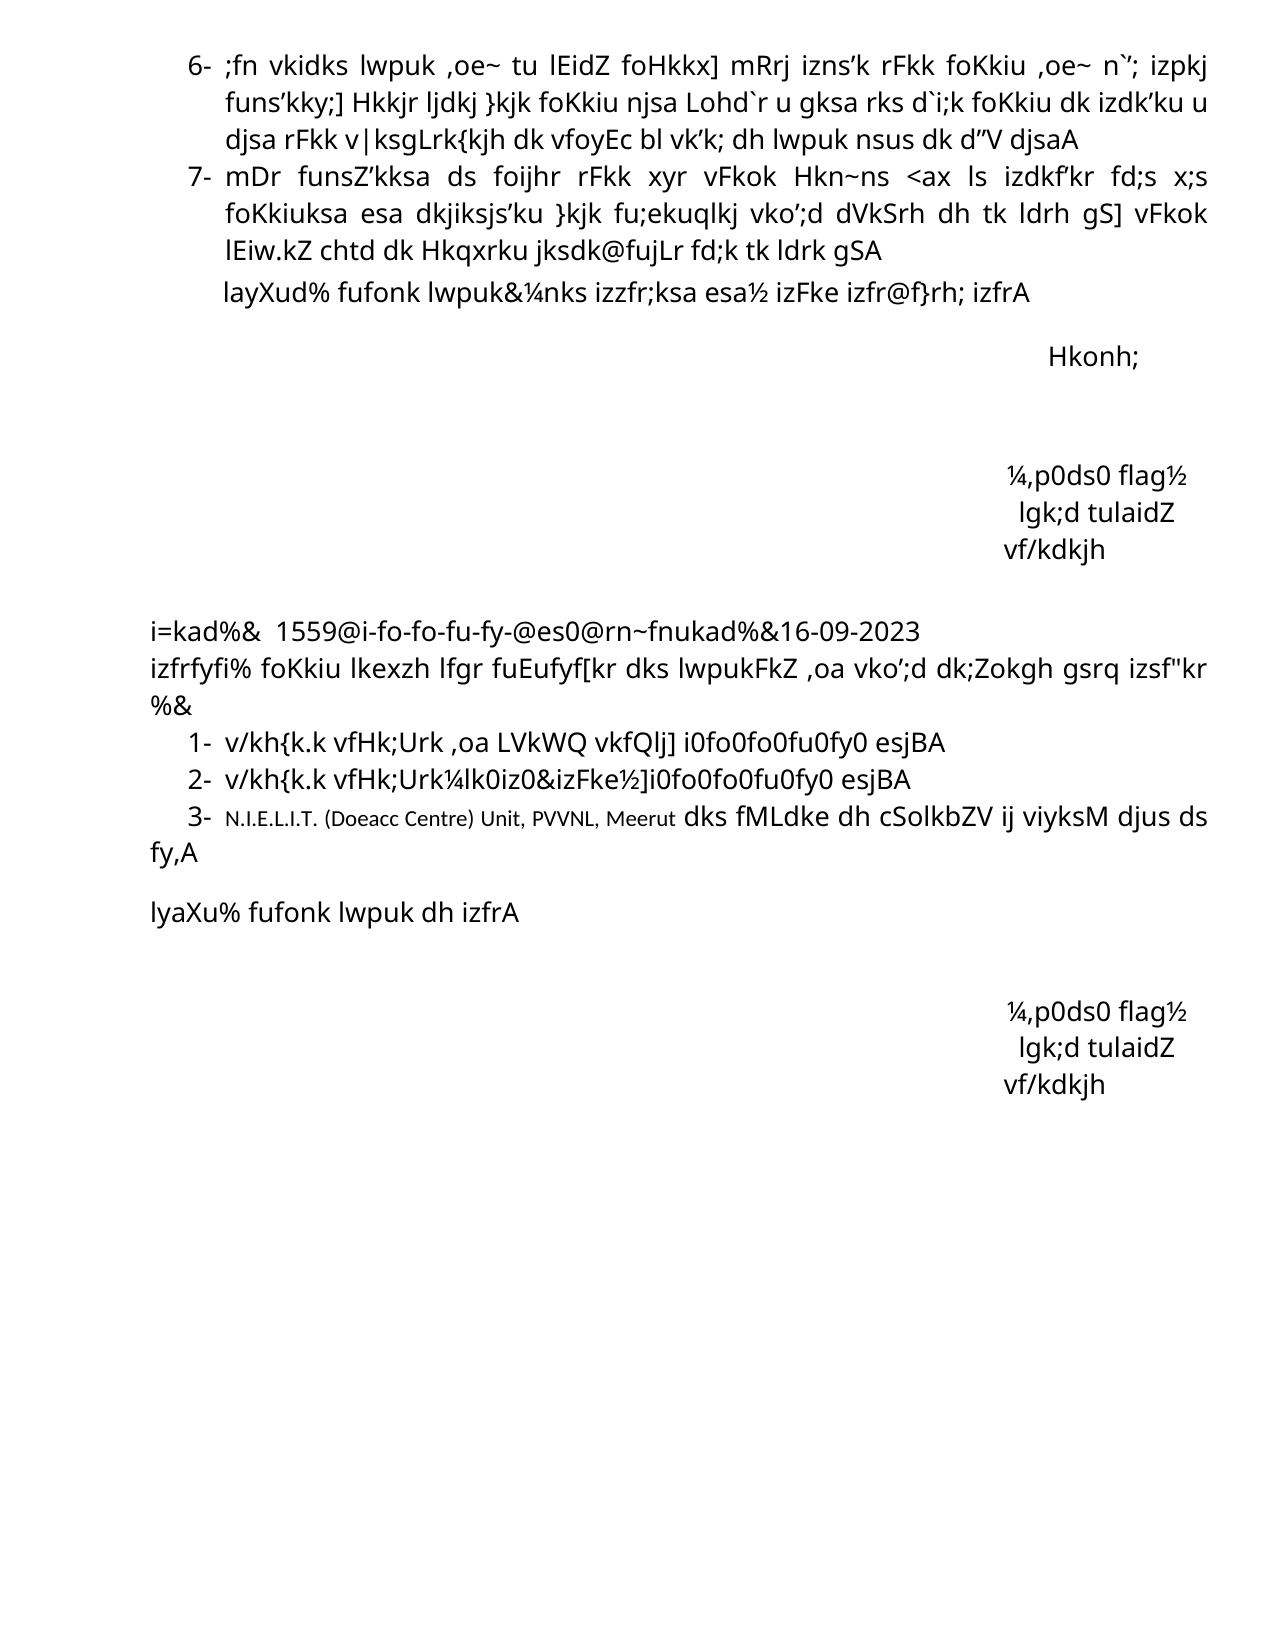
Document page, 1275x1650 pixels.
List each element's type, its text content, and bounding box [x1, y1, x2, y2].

text i=kad%& 1559@i-fo-fo-fu-fy-@es0@rn~fnukad%&16-09-2023 [150, 613, 1209, 649]
list ;fn vkidks lwpuk ,oe~ tu lEidZ foHkkx] mRrj izns’k rFkk foKkiu ,oe~ n`’; izpkj funs’kky;] Hkkjr ljdkj }kjk foKkiu njsa Lohd`r u gksa rks d`i;k foKkiu dk izdk’ku u djsa rFkk v|ksgLrk{kjh dk vfoyEc bl vk’k; dh lwpuk nsus dk d”V djsaA [187, 47, 1209, 157]
text lyaXu% fufonk lwpuk dh izfrA [150, 893, 1229, 930]
text ¼,p0ds0 flag½ [900, 992, 1209, 1029]
list mDr funsZ’kksa ds foijhr rFkk xyr vFkok Hkn~ns <ax ls izdkf’kr fd;s x;s foKkiuksa esa dkjiksjs’ku }kjk fu;ekuqlkj vko’;d dVkSrh dh tk ldrh gS] vFkok lEiw.kZ chtd dk Hkqxrku jksdk@fujLr fd;k tk ldrk gSA [187, 157, 1209, 268]
list v/kh{k.k vfHk;Urk¼lk0iz0&izFke½]i0fo0fo0fu0fy0 esjBA [150, 760, 1209, 797]
list N.I.E.L.I.T. (Doeacc Centre) Unit, PVVNL, Meerut dks fMLdke dh cSolkbZV ij viyksM djus ds fy,A [150, 797, 1209, 871]
text layXud% fufonk lwpuk&¼nks izzfr;ksa esa½ izFke izfr@f}rh; izfrA [187, 274, 1209, 311]
text izfrfyfi% foKkiu lkexzh lfgr fuEufyf[kr dks lwpukFkZ ,oa vko’;d dk;Zokgh gsrq izsf"kr%& [150, 649, 1209, 723]
text ¼,p0ds0 flag½ [900, 456, 1209, 493]
text lgk;d tulaidZ vf/kdkjh [900, 1029, 1209, 1103]
text Hkonh; [825, 337, 1209, 374]
text lgk;d tulaidZ vf/kdkjh [900, 493, 1209, 567]
list v/kh{k.k vfHk;Urk ,oa LVkWQ vkfQlj] i0fo0fo0fu0fy0 esjBA [150, 723, 1209, 760]
